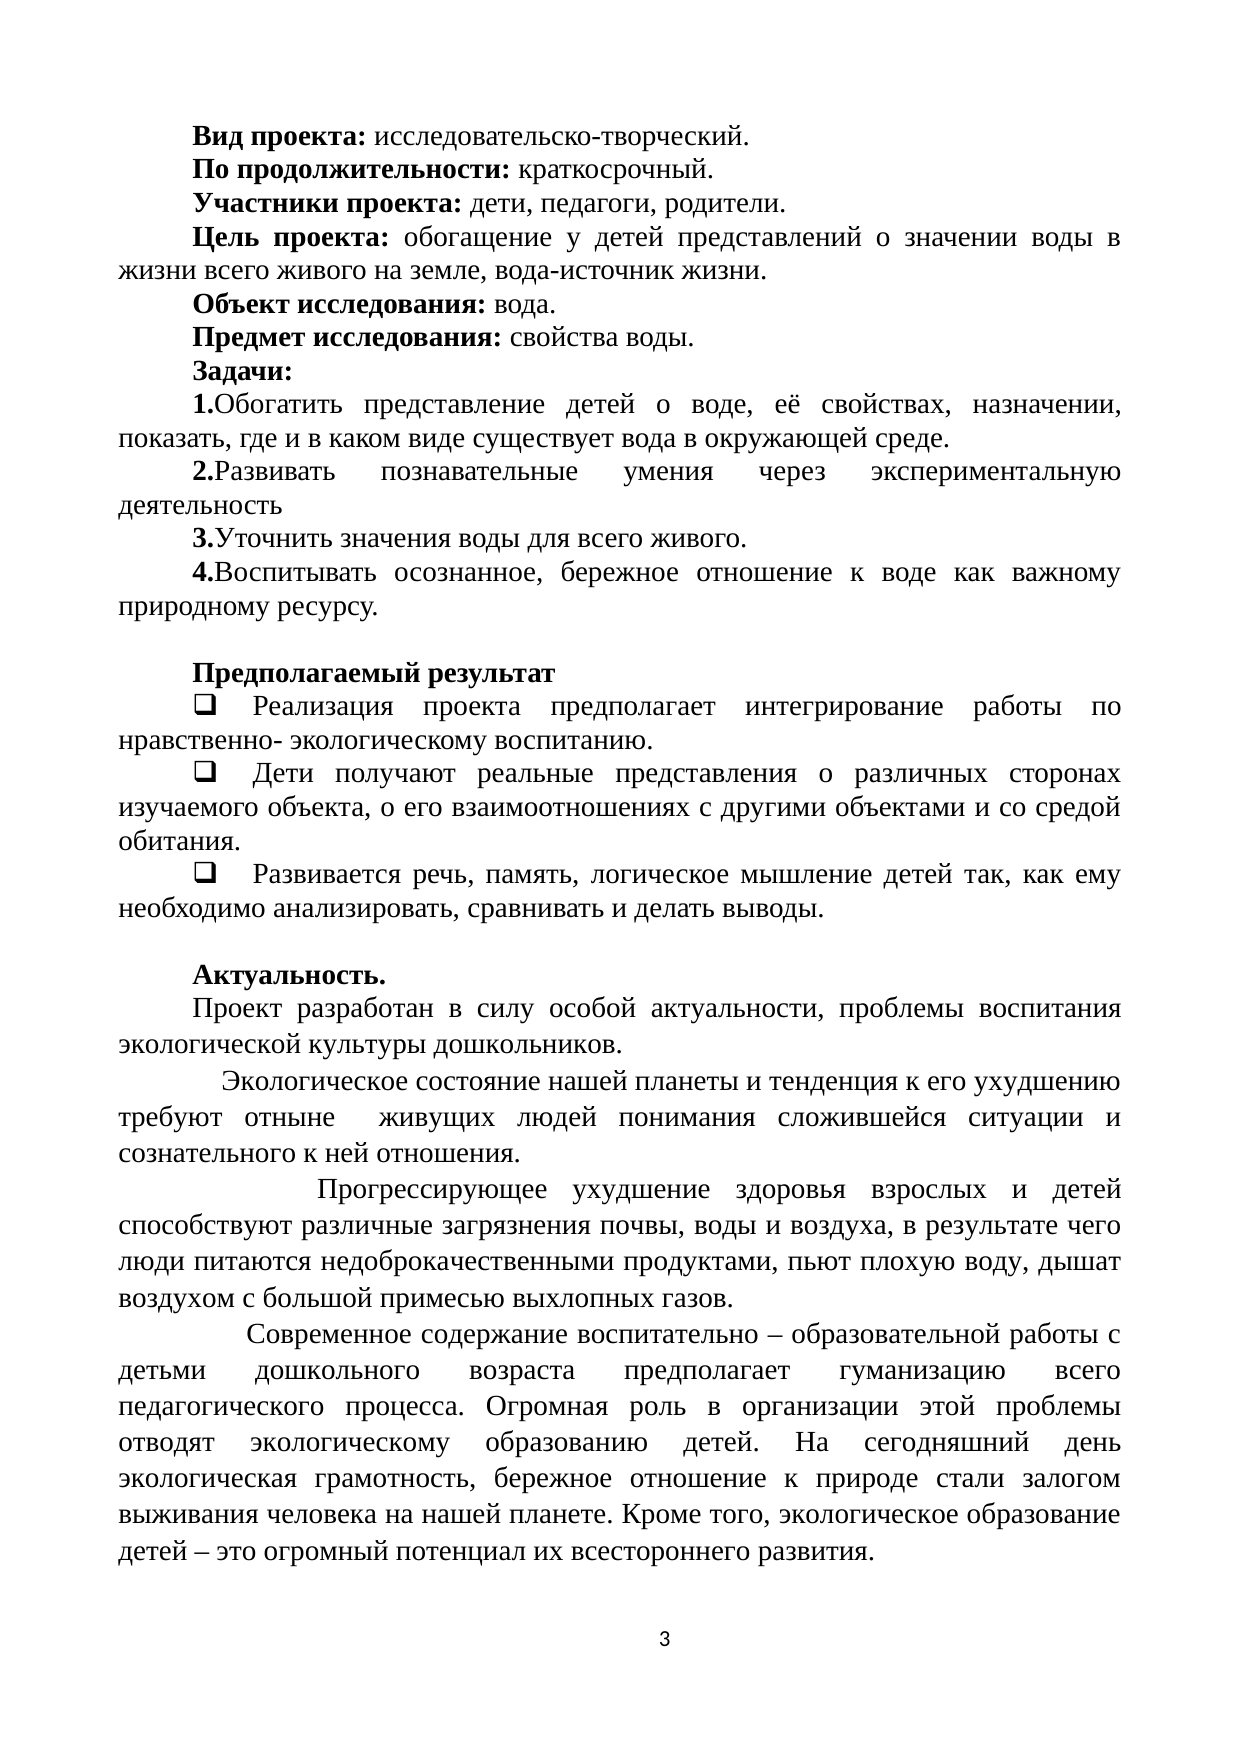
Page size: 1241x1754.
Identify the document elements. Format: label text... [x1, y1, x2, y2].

text Актуальность. [118, 957, 1122, 991]
text Предполагаемый результат [118, 655, 1122, 688]
list Реализация проекта предполагает интегрирование работы по нравственно- экологическому воспитанию. [118, 688, 1122, 756]
text Вид проекта: исследовательско-творческий. [118, 118, 1122, 152]
text Экологическое состояние нашей планеты и тенденция к его ухудшению требуют отныне живущих людей понимания сложившейся ситуации и сознательного к ней отношения. [118, 1063, 1122, 1169]
text Проект разработан в силу особой актуальности, проблемы воспитания экологической культуры дошкольников. [118, 991, 1122, 1060]
text 2.Развивать познавательные умения через экспериментальную деятельность [118, 453, 1122, 521]
text Современное содержание воспитательно – образовательной работы с детьми дошкольного возраста предполагает гуманизацию всего педагогического процесса. Огромная роль в организации этой проблемы отводят экологическому образованию детей. На сегодняшний день экологическая грамотность, бережное отношение к природе стали залогом выживания человека на нашей планете. Кроме того, экологическое образование детей – это огромный потенциал их всестороннего развития. [118, 1316, 1122, 1566]
text Цель проекта: обогащение у детей представлений о значении воды в жизни всего живого на земле, вода-источник жизни. [118, 219, 1122, 286]
text 1.Обогатить представление детей о воде, её свойствах, назначении, показать, где и в каком виде существует вода в окружающей среде. [118, 386, 1122, 453]
text Прогрессирующее ухудшение здоровья взрослых и детей способствуют различные загрязнения почвы, воды и воздуха, в результате чего люди питаются недоброкачественными продуктами, пьют плохую воду, дышат воздухом с большой примесью выхлопных газов. [118, 1171, 1122, 1313]
text Участники проекта: дети, педагоги, родители. [118, 185, 1122, 219]
text 4.Воспитывать осознанное, бережное отношение к воде как важному природному ресурсу. [118, 554, 1122, 621]
text По продолжительности: краткосрочный. [118, 152, 1122, 185]
text Предмет исследования: свойства воды. [118, 319, 1122, 353]
list Развивается речь, память, логическое мышление детей так, как ему необходимо анализировать, сравнивать и делать выводы. [118, 856, 1122, 923]
text 3.Уточнить значения воды для всего живого. [118, 521, 1122, 554]
text Задачи: [118, 353, 1122, 386]
list Дети получают реальные представления о различных сторонах изучаемого объекта, о его взаимоотношениях с другими объектами и со средой обитания. [118, 756, 1122, 856]
text Объект исследования: вода. [118, 286, 1122, 319]
